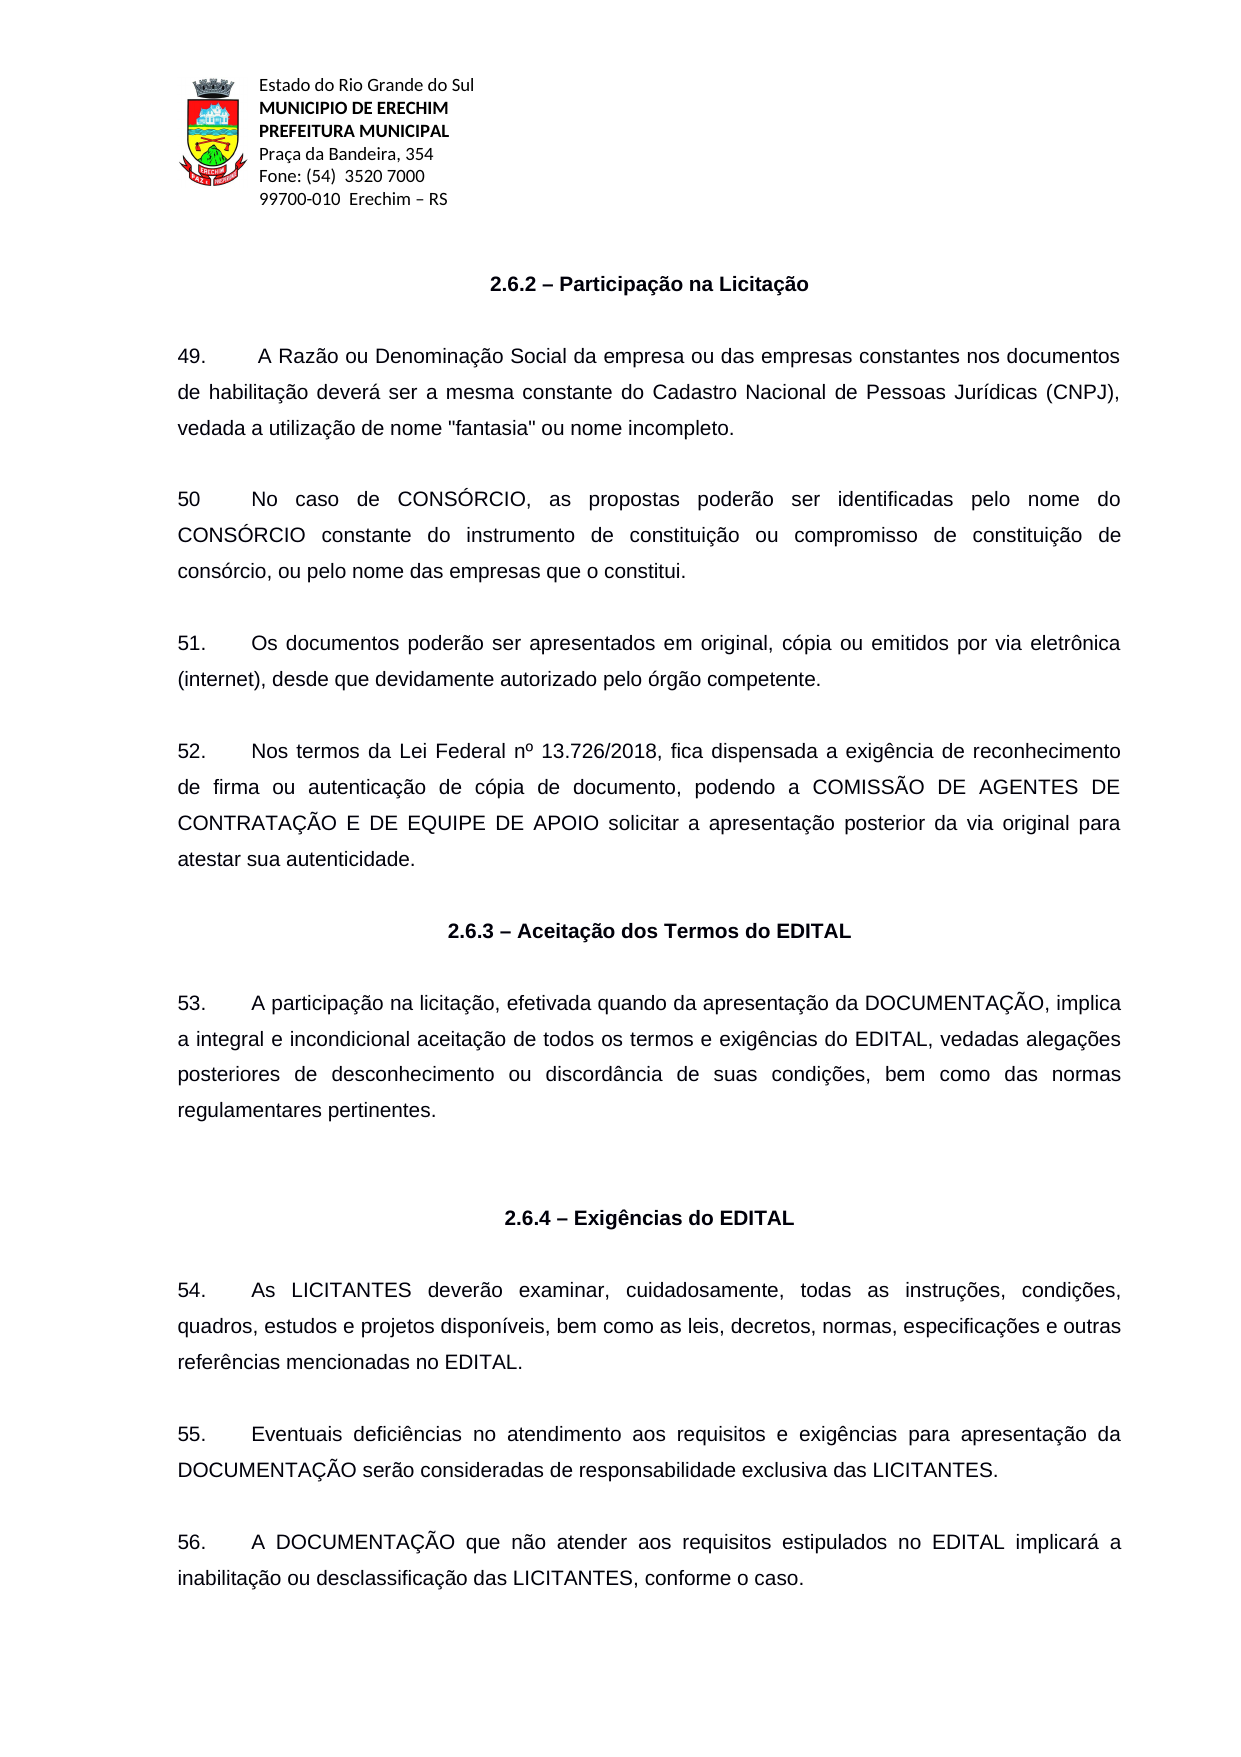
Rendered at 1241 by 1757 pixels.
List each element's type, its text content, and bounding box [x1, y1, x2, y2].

text 51. Os documentos poderão ser apresentados em original, cópia ou emitidos por via eletrônica (internet), desde que devidamente autorizado pelo órgão competente. [177, 631, 1122, 691]
picture [177, 77, 248, 188]
text 54. As LICITANTES deverão examinar, cuidadosamente, todas as instruções, condições, quadros, estudos e projetos disponíveis, bem como as leis, decretos, normas, especificações e outras referências mencionadas no EDITAL. [177, 1278, 1122, 1374]
text 50 No caso de CONSÓRCIO, as propostas poderão ser identificadas pelo nome do CONSÓRCIO constante do instrumento de constituição ou compromisso de constituição de consórcio, ou pelo nome das empresas que o constitui. [177, 487, 1122, 583]
text 2.6.4 – Exigências do EDITAL [177, 1206, 1122, 1230]
text 52. Nos termos da Lei Federal nº 13.726/2018, fica dispensada a exigência de reconhecimento de firma ou autenticação de cópia de documento, podendo a COMISSÃO DE AGENTES DE CONTRATAÇÃO E DE EQUIPE DE APOIO solicitar a apresentação posterior da via original para atestar sua autenticidade. [177, 739, 1122, 871]
text 53. A participação na licitação, efetivada quando da apresentação da DOCUMENTAÇÃO, implica a integral e incondicional aceitação de todos os termos e exigências do EDITAL, vedadas alegações posteriores de desconhecimento ou discordância de suas condições, bem como das normas regulamentares pertinentes. [177, 990, 1122, 1122]
text 49. A Razão ou Denominação Social da empresa ou das empresas constantes nos documentos de habilitação deverá ser a mesma constante do Cadastro Nacional de Pessoas Jurídicas (CNPJ), vedada a utilização de nome "fantasia" ou nome incompleto. [177, 343, 1122, 439]
text 56. A DOCUMENTAÇÃO que não atender aos requisitos estipulados no EDITAL implicará a inabilitação ou desclassificação das LICITANTES, conforme o caso. [177, 1529, 1122, 1589]
text 2.6.2 – Participação na Licitação [177, 272, 1122, 296]
text 55. Eventuais deficiências no atendimento aos requisitos e exigências para apresentação da DOCUMENTAÇÃO serão consideradas de responsabilidade exclusiva das LICITANTES. [177, 1422, 1122, 1482]
text 2.6.3 – Aceitação dos Termos do EDITAL [177, 918, 1122, 942]
